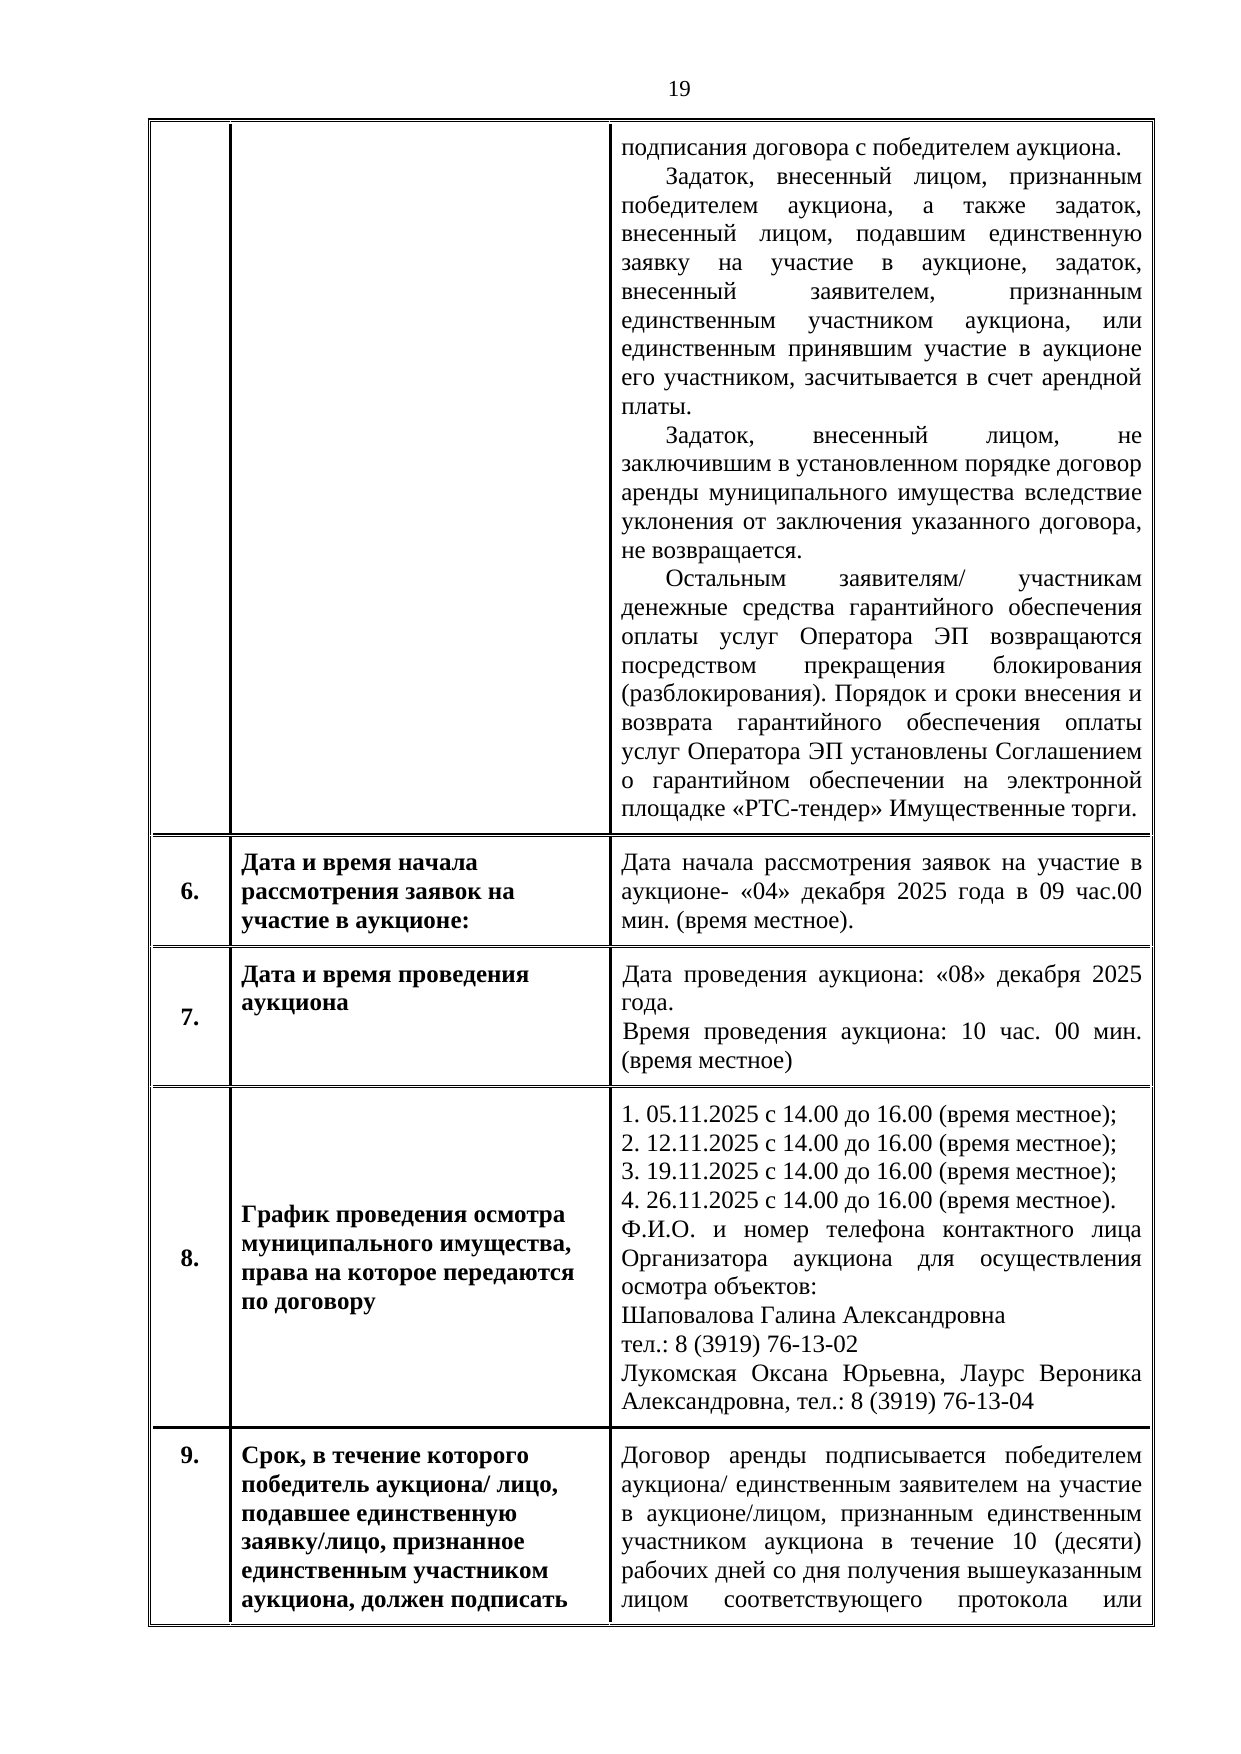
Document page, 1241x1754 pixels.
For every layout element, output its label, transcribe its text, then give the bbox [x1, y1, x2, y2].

table_cell 6. [151, 833, 229, 944]
table_cell Дата и время проведения аукциона [232, 948, 609, 1085]
table_cell Дата и время начала рассмотрения заявок на участие в аукционе: [232, 837, 609, 944]
table_cell 1. 05.11.2025 с 14.00 до 16.00 (время местное); 2. 12.11.2025 с 14.00 до 16.00 (время местное); 3. 19.11.2025 с 14.00 до 16.00 (время местное); 4. 26.11.2025 с 14.00 до 16.00 (время местное). Ф.И.О. и номер телефона контактного лица Организатора аукциона для осуществления осмотра объектов: Шаповалова Галина Александровна тел.: 8 (3919) 76-13-02 Лукомская Оксана Юрьевна, Лаурс Вероника Александровна, тел.: 8 (3919) 76-13-04 [610, 1085, 1153, 1426]
table_cell График проведения осмотра муниципального имущества, права на которое передаются по договору [232, 1088, 609, 1426]
table_cell 8. [149, 1085, 230, 1426]
table_cell Требования о внесении задатка, размер задатка, срок и порядок внесения задатка, реквизиты счета для перечисления задатка [230, 120, 610, 833]
table_cell Дата начала рассмотрения заявок на участие в аукционе- «04» декабря 2025 года в 09 час.00 мин. (время местное). [612, 833, 1152, 944]
table_cell 9. [151, 1426, 230, 1624]
table_cell 5. [151, 122, 230, 833]
table_cell 7. [151, 945, 229, 1085]
table_cell Дата проведения аукциона: «08» декабря 2025 года. Время проведения аукциона: 10 час. 00 мин. (время местное) [612, 945, 1152, 1085]
